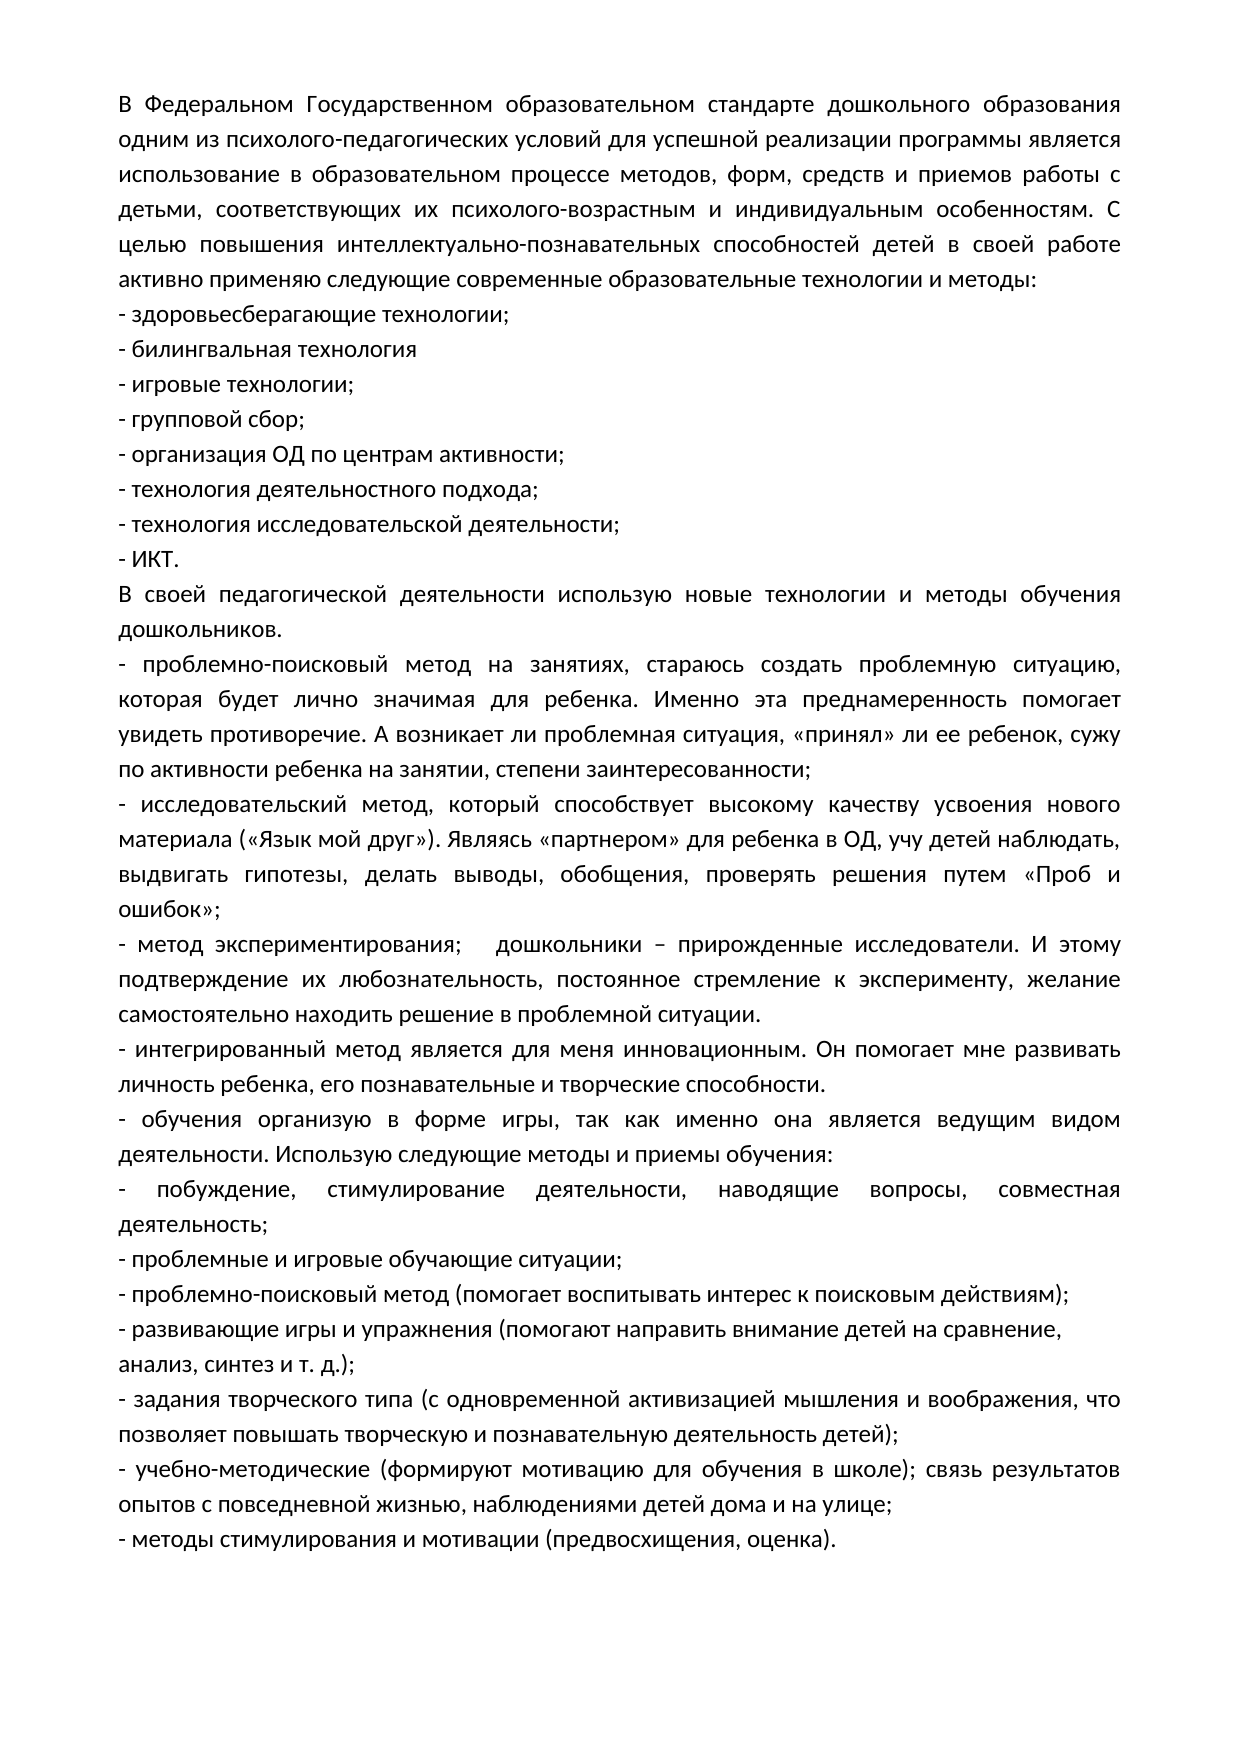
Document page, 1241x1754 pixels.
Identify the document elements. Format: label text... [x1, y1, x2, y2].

text - интегрированный метод является для меня инновационным. Он помогает мне развивать личность ребенка, его познавательные и творческие способности. [118, 1034, 1122, 1099]
text В своей педагогической деятельности использую новые технологии и методы обучения дошкольников. [118, 579, 1122, 644]
text - побуждение, стимулирование деятельности, наводящие вопросы, совместная деятельность; [118, 1174, 1122, 1239]
text - здоровьесберагающие технологии; [118, 299, 1122, 329]
text - проблемные и игровые обучающие ситуации; [118, 1244, 1122, 1274]
text - проблемно-поисковый метод на занятиях, стараюсь создать проблемную ситуацию, которая будет лично значимая для ребенка. Именно эта преднамеренность помогает увидеть противоречие. А возникает ли проблемная ситуация, «принял» ли ее ребенок, сужу по активности ребенка на занятии, степени заинтересованности; [118, 649, 1122, 784]
text - методы стимулирования и мотивации (предвосхищения, оценка). [118, 1524, 1122, 1554]
text - технология исследовательской деятельности; [118, 509, 1122, 539]
text - игровые технологии; [118, 369, 1122, 399]
text - метод экспериментирования; дошкольники – прирожденные исследователи. И этому подтверждение их любознательность, постоянное стремление к эксперименту, желание самостоятельно находить решение в проблемной ситуации. [118, 929, 1122, 1029]
text - групповой сбор; [118, 404, 1122, 434]
text - проблемно-поисковый метод (помогает воспитывать интерес к поисковым действиям); [118, 1279, 1122, 1309]
text - организация ОД по центрам активности; [118, 439, 1122, 469]
text В Федеральном Государственном образовательном стандарте дошкольного образования одним из психолого-педагогических условий для успешной реализации программы является использование в образовательном процессе методов, форм, средств и приемов работы с детьми, соответствующих их психолого-возрастным и индивидуальным особенностям. С целью повышения интеллектуально-познавательных способностей детей в своей работе активно применяю следующие современные образовательные технологии и методы: [118, 89, 1122, 294]
text - билингвальная технология [118, 334, 1122, 364]
text - учебно-методические (формируют мотивацию для обучения в школе); связь результатов опытов с повседневной жизнью, наблюдениями детей дома и на улице; [118, 1454, 1122, 1519]
text - развивающие игры и упражнения (помогают направить внимание детей на сравнение, анализ, синтез и т. д.); [118, 1314, 1122, 1379]
text - технология деятельностного подхода; [118, 474, 1122, 504]
text - исследовательский метод, который способствует высокому качеству усвоения нового материала («Язык мой друг»). Являясь «партнером» для ребенка в ОД, учу детей наблюдать, выдвигать гипотезы, делать выводы, обобщения, проверять решения путем «Проб и ошибок»; [118, 789, 1122, 924]
text - обучения организую в форме игры, так как именно она является ведущим видом деятельности. Использую следующие методы и приемы обучения: [118, 1104, 1122, 1169]
text - задания творческого типа (с одновременной активизацией мышления и воображения, что позволяет повышать творческую и познавательную деятельность детей); [118, 1384, 1122, 1449]
text - ИКТ. [118, 544, 1122, 574]
